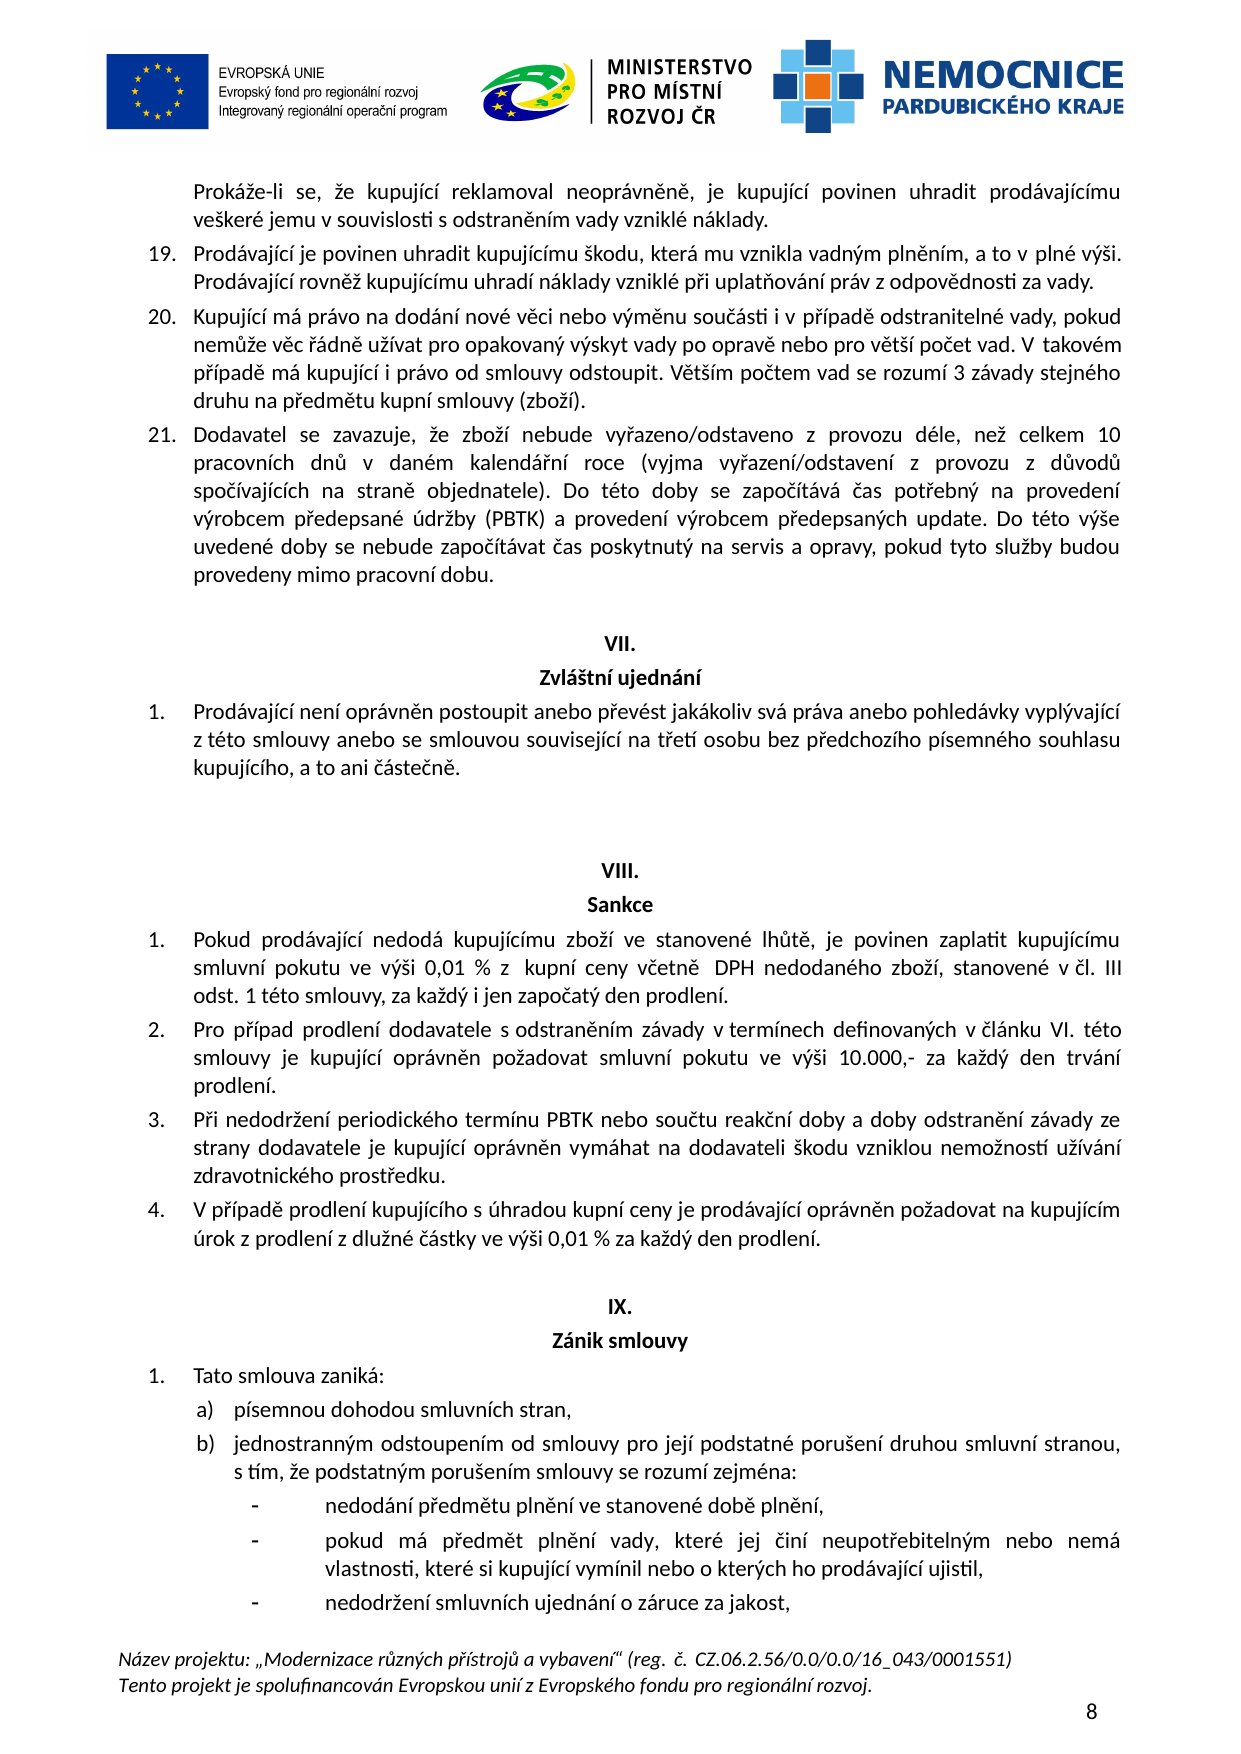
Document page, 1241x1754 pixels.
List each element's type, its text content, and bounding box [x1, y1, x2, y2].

text Zvláštní ujednání [118, 663, 1122, 691]
picture [84, 28, 1124, 154]
text IX. [118, 1292, 1122, 1320]
list Prodávající není oprávněn postoupit anebo převést jakákoliv svá práva anebo pohledávky vyplývající z této smlouvy anebo se smlouvou související na třetí osobu bez předchozího písemného souhlasu kupujícího, a to ani částečně. [148, 697, 1122, 781]
list Pokud prodávající nedodá kupujícímu zboží ve stanovené lhůtě, je povinen zaplatit kupujícímu smluvní pokutu ve výši 0,01 % z kupní ceny včetně DPH nedodaného zboží, stanovené v čl. III odst. 1 této smlouvy, za každý i jen započatý den prodlení. [148, 925, 1122, 1009]
list Tato smlouva zaniká: [148, 1361, 1122, 1389]
list písemnou dohodou smluvních stran, [196, 1395, 1122, 1423]
text Sankce [118, 890, 1122, 918]
text VII. [118, 629, 1122, 657]
list Prodávající je povinen uhradit kupujícímu škodu, která mu vznikla vadným plněním, a to v plné výši. Prodávající rovněž kupujícímu uhradí náklady vzniklé při uplatňování práv z odpovědnosti za vady. [148, 239, 1122, 296]
list pokud má předmět plnění vady, které jej činí neupotřebitelným nebo nemá vlastnosti, které si kupující vymínil nebo o kterých ho prodávající ujistil, [251, 1526, 1122, 1582]
text VIII. [118, 856, 1122, 884]
list nedodržení smluvních ujednání o záruce za jakost, [251, 1588, 1122, 1616]
list Dodavatel se zavazuje, že zboží nebude vyřazeno/odstaveno z provozu déle, než celkem 10 pracovních dnů v daném kalendářní roce (vyjma vyřazení/odstavení z provozu z důvodů spočívajících na straně objednatele). Do této doby se započítává čas potřebný na provedení výrobcem předepsané údržby (PBTK) a provedení výrobcem předepsaných update. Do této výše uvedené doby se nebude započítávat čas poskytnutý na servis a opravy, pokud tyto služby budou provedeny mimo pracovní dobu. [148, 420, 1122, 588]
text Zánik smlouvy [118, 1326, 1122, 1354]
list Kupující má právo na dodání nové věci nebo výměnu součásti i v případě odstranitelné vady, pokud nemůže věc řádně užívat pro opakovaný výskyt vady po opravě nebo pro větší počet vad. V takovém případě má kupující i právo od smlouvy odstoupit. Větším počtem vad se rozumí 3 závady stejného druhu na předmětu kupní smlouvy (zboží). [148, 302, 1122, 414]
list V případě prodlení kupujícího s úhradou kupní ceny je prodávající oprávněn požadovat na kupujícím úrok z prodlení z dlužné částky ve výši 0,01 % za každý den prodlení. [148, 1196, 1122, 1252]
list nedodání předmětu plnění ve stanovené době plnění, [251, 1492, 1122, 1519]
list Při nedodržení periodického termínu PBTK nebo součtu reakční doby a doby odstranění závady ze strany dodavatele je kupující oprávněn vymáhat na dodavateli škodu vzniklou nemožností užívání zdravotnického prostředku. [148, 1105, 1122, 1189]
list Pro případ prodlení dodavatele s odstraněním závady v termínech definovaných v článku VI. této smlouvy je kupující oprávněn požadovat smluvní pokutu ve výši 10.000,- za každý den trvání prodlení. [148, 1015, 1122, 1099]
list jednostranným odstoupením od smlouvy pro její podstatné porušení druhou smluvní stranou, s tím, že podstatným porušením smlouvy se rozumí zejména: [196, 1429, 1122, 1485]
